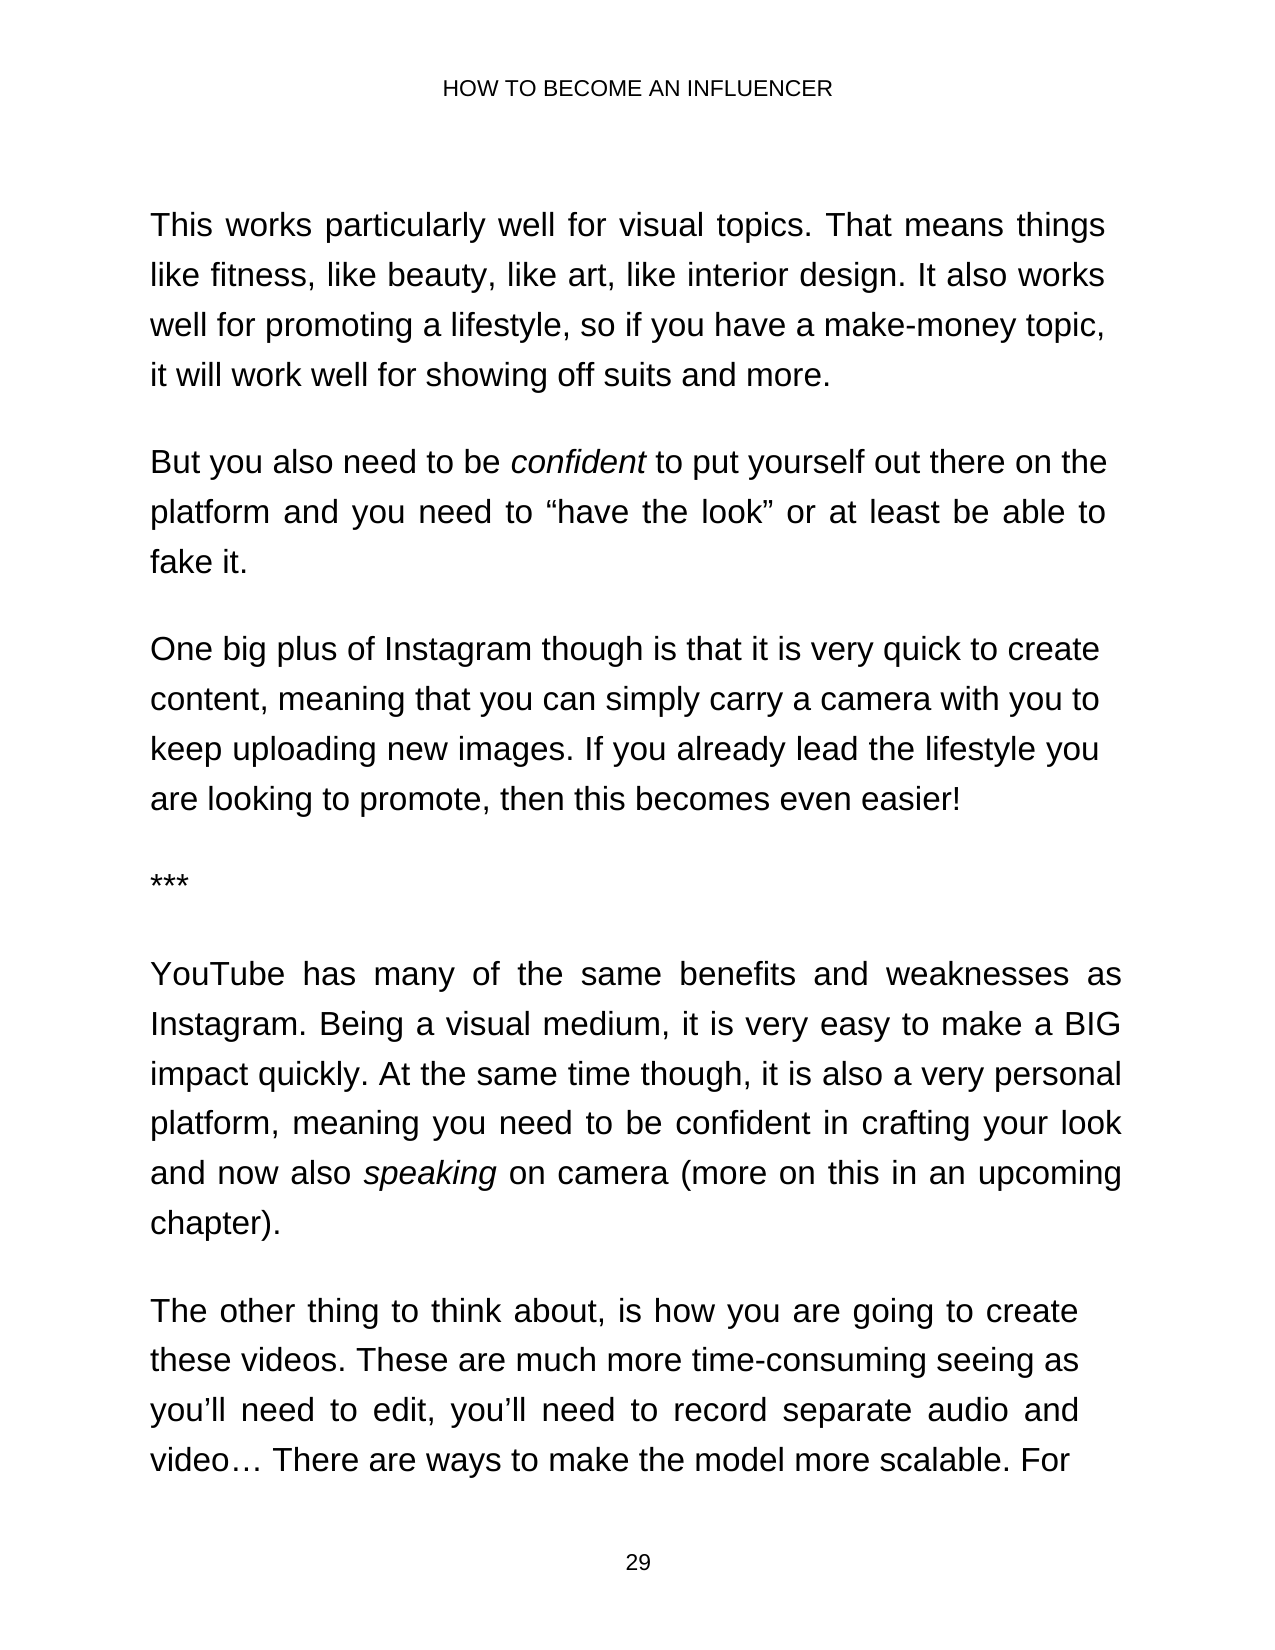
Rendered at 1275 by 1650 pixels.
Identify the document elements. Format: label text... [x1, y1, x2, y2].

text YouTube has many of the same benefits and weaknesses as Instagram. Being a visual medium, it is very easy to make a BIG impact quickly. At the same time though, it is also a very personal platform, meaning you need to be confident in crafting your look and now also speaking on camera (more on this in an upcoming chapter). [150, 954, 1123, 1242]
text *** [150, 866, 1275, 904]
text One big plus of Instagram though is that it is very quick to create content, meaning that you can simply carry a camera with you to keep uploading new images. If you already lead the lifestyle you are looking to promote, then this becomes even easier! [150, 629, 1101, 817]
text The other thing to think about, is how you are going to create these videos. These are much more time-consuming seeing as you’ll need to edit, you’ll need to record separate audio and video… There are ways to make the model more scalable. For [150, 1291, 1080, 1479]
text But you also need to be confident to put yourself out there on the platform and you need to “have the look” or at least be able to fake it. [150, 442, 1108, 581]
text This works particularly well for visual topics. That means things like fitness, like beauty, like art, like interior design. It also works well for promoting a lifestyle, so if you have a make-money topic, it will work well for showing off suits and more. [150, 205, 1106, 393]
